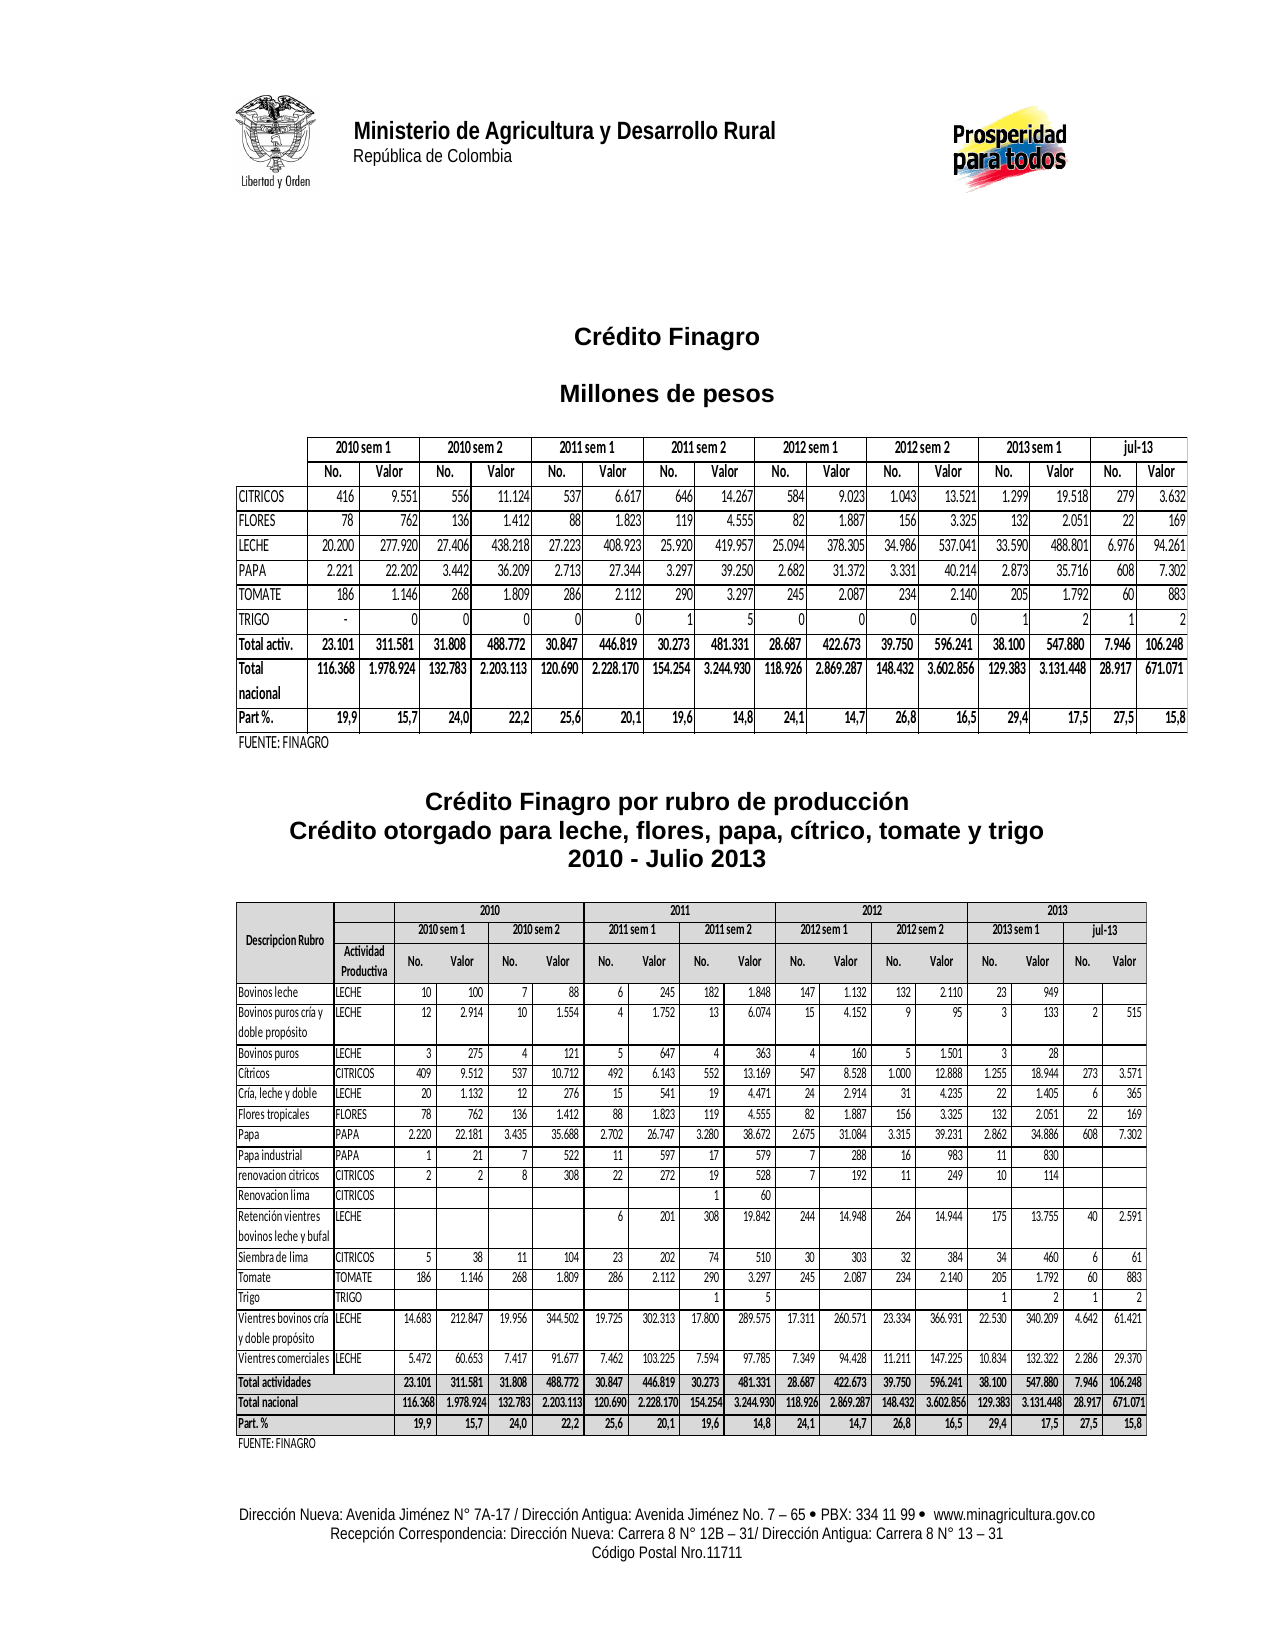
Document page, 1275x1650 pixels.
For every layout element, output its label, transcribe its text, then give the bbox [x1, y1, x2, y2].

text 2010 - Julio 2013 [236, 844, 1098, 873]
picture [936, 103, 1084, 193]
text Crédito Finagro [236, 322, 1098, 350]
text Millones de pesos [236, 379, 1098, 408]
text Crédito otorgado para leche, flores, papa, cítrico, tomate y trigo [236, 816, 1098, 844]
text Crédito Finagro por rubro de producción [236, 787, 1098, 816]
